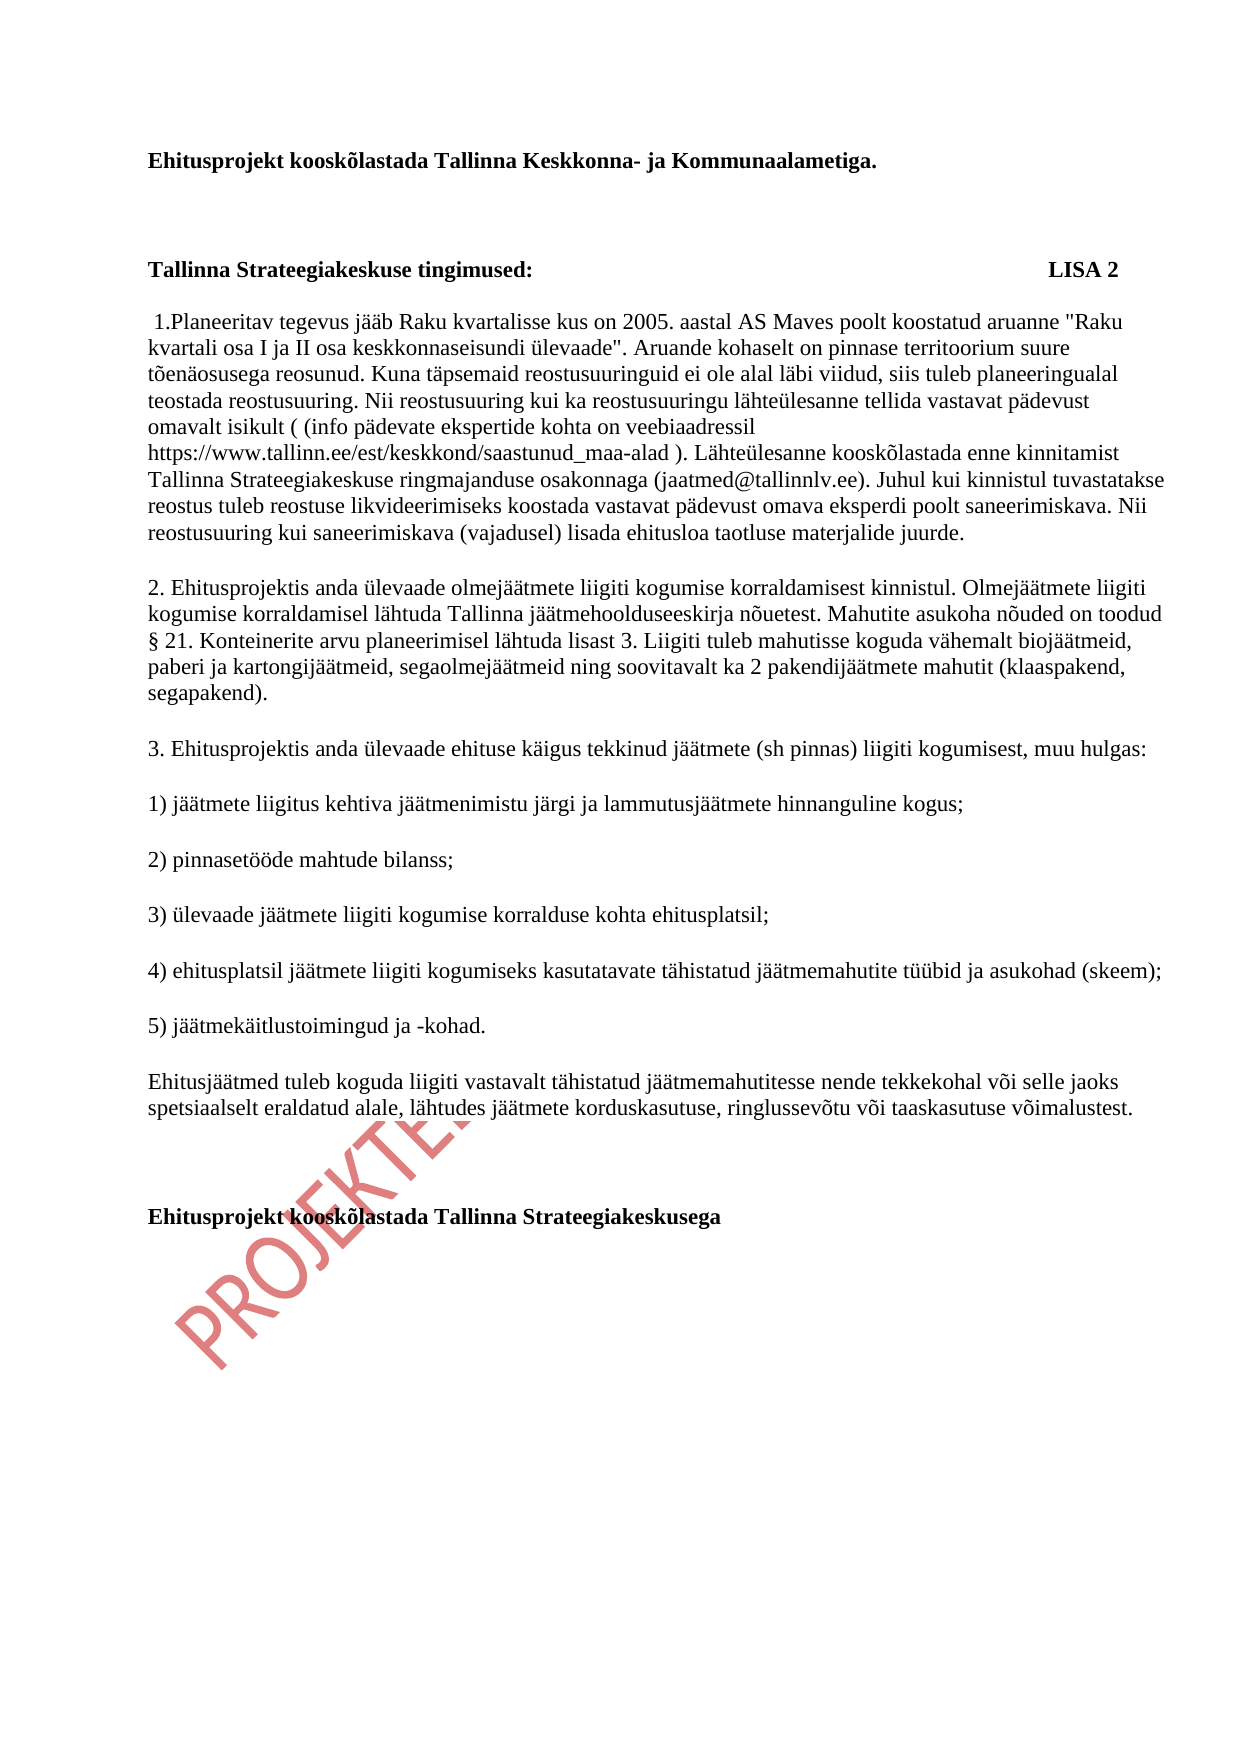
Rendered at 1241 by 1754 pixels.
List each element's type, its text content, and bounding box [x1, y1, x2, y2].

text Ehitusjäätmed tuleb koguda liigiti vastavalt tähistatud jäätmemahutitesse nende tekkekohal või selle jaoks spetsiaalselt eraldatud alale, lähtudes jäätmete korduskasutuse, ringlussevõtu või taaskasutuse võimalustest. [148, 1068, 1167, 1121]
text Ehitusprojekt kooskõlastada Tallinna Keskkonna- ja Kommunaalametiga. [148, 148, 1167, 174]
text 2. Ehitusprojektis anda ülevaade olmejäätmete liigiti kogumise korraldamisest kinnistul. Olmejäätmete liigiti kogumise korraldamisel lähtuda Tallinna jäätmehoolduseeskirja nõuetest. Mahutite asukoha nõuded on toodud § 21. Konteinerite arvu planeerimisel lähtuda lisast 3. Liigiti tuleb mahutisse koguda vähemalt biojäätmeid, paberi ja kartongijäätmeid, segaolmejäätmeid ning soovitavalt ka 2 pakendijäätmete mahutit (klaaspakend, segapakend). [148, 574, 1167, 706]
text 2) pinnasetööde mahtude bilanss; [148, 846, 1167, 872]
text 3. Ehitusprojektis anda ülevaade ehituse käigus tekkinud jäätmete (sh pinnas) liigiti kogumisest, muu hulgas: [148, 735, 1167, 761]
text Ehitusprojekt kooskõlastada Tallinna Strateegiakeskusega [148, 1203, 1167, 1229]
text 4) ehitusplatsil jäätmete liigiti kogumiseks kasutatavate tähistatud jäätmemahutite tüübid ja asukohad (skeem); [148, 957, 1167, 983]
text 3) ülevaade jäätmete liigiti kogumise korralduse kohta ehitusplatsil; [148, 902, 1167, 928]
text 1) jäätmete liigitus kehtiva jäätmenimistu järgi ja lammutusjäätmete hinnanguline kogus; [148, 791, 1167, 817]
text Tallinna Strateegiakeskuse tingimused: LISA 2 [148, 256, 1167, 283]
text 5) jäätmekäitlustoimingud ja -kohad. [148, 1013, 1167, 1039]
text 1.Planeeritav tegevus jääb Raku kvartalisse kus on 2005. aastal AS Maves poolt koostatud aruanne "Raku kvartali osa I ja II osa keskkonnaseisundi ülevaade". Aruande kohaselt on pinnase territoorium suure tõenäosusega reosunud. Kuna täpsemaid reostusuuringuid ei ole alal läbi viidud, siis tuleb planeeringualal teostada reostusuuring. Nii reostusuuring kui ka reostusuuringu lähteülesanne tellida vastavat pädevust omavalt isikult ( (info pädevate ekspertide kohta on veebiaadressil https://www.tallinn.ee/est/keskkond/saastunud_maa-alad ). Lähteülesanne kooskõlastada enne kinnitamist Tallinna Strateegiakeskuse ringmajanduse osakonnaga (jaatmed@tallinnlv.ee). Juhul kui kinnistul tuvastatakse reostus tuleb reostuse likvideerimiseks koostada vastavat pädevust omava eksperdi poolt saneerimiskava. Nii reostusuuring kui saneerimiskava (vajadusel) lisada ehitusloa taotluse materjalide juurde. [148, 308, 1167, 545]
